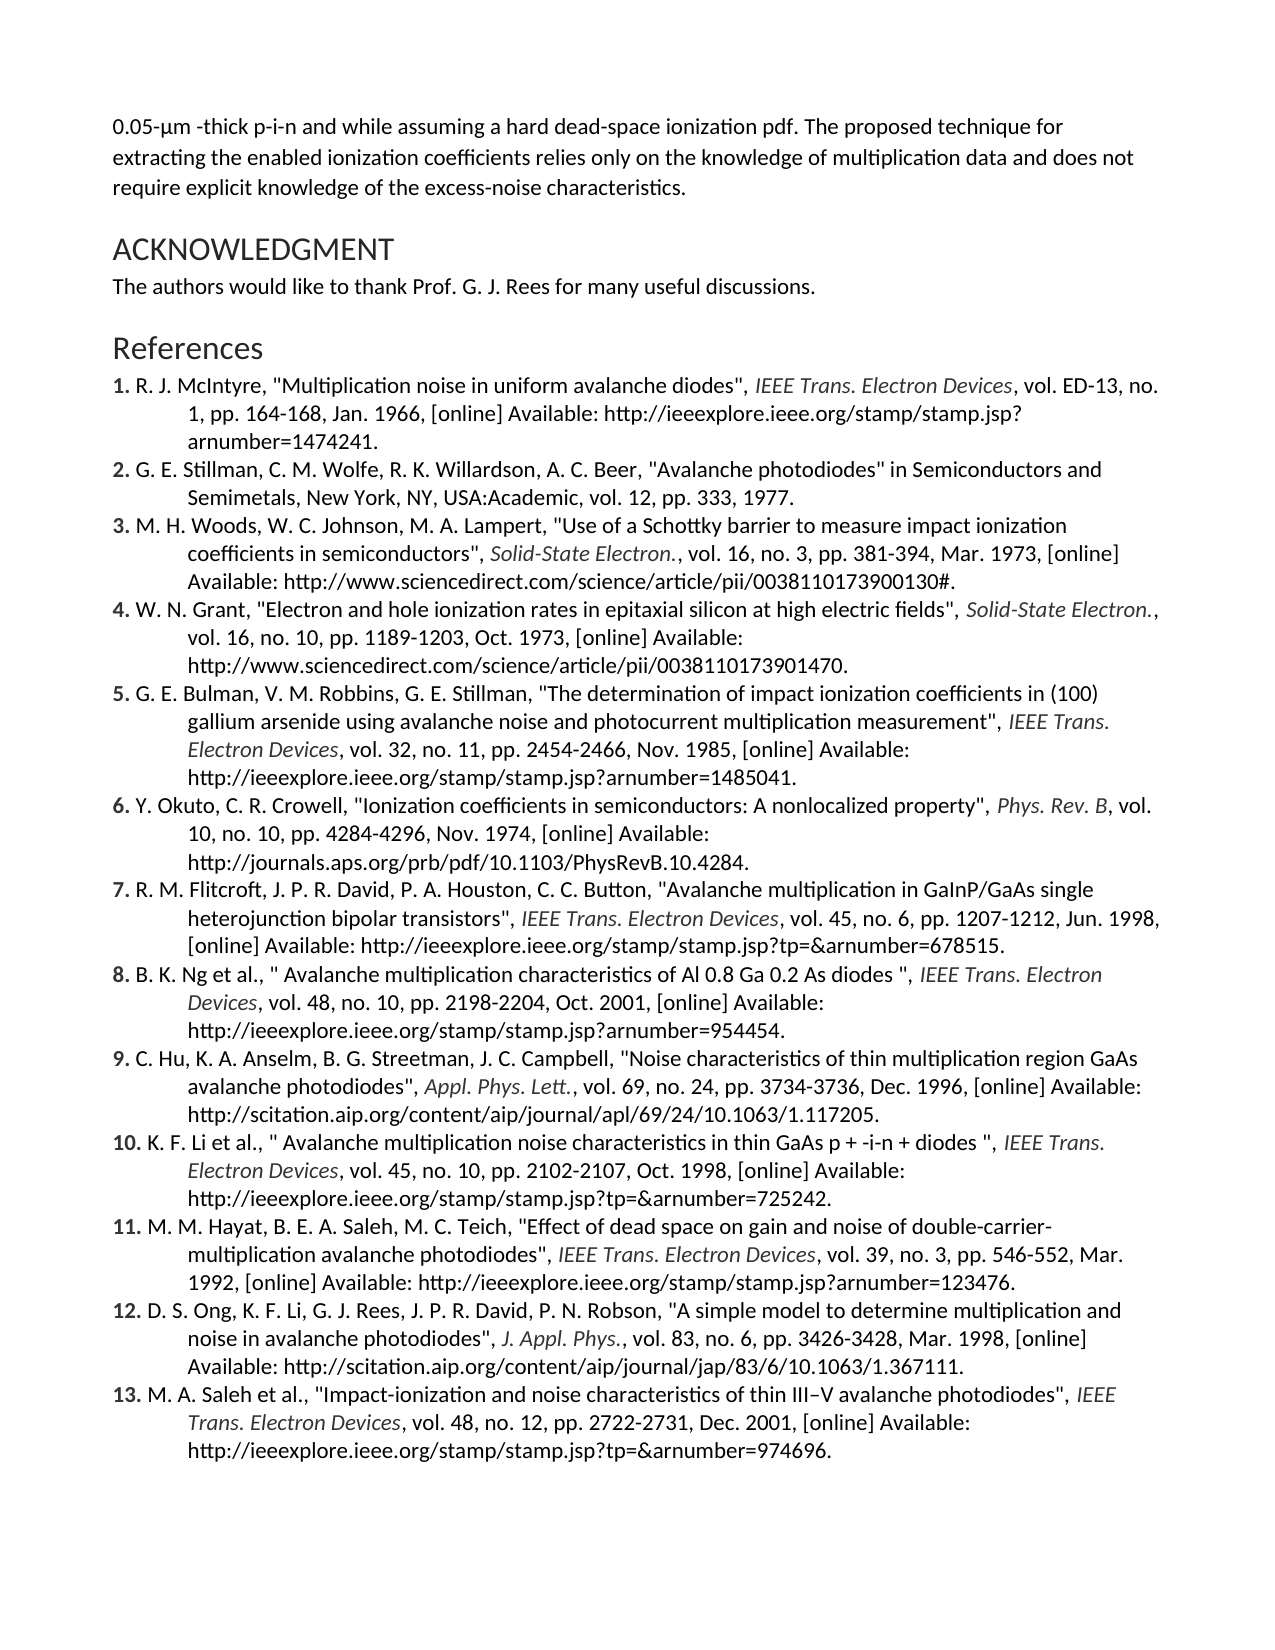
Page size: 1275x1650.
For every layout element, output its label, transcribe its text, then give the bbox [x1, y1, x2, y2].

text 7. R. M. Flitcroft, J. P. R. David, P. A. Houston, C. C. Button, "Avalanche multiplication in GaInP/GaAs single heterojunction bipolar transistors", IEEE Trans. Electron Devices, vol. 45, no. 6, pp. 1207-1212, Jun. 1998, [online] Available: http://ieeexplore.ieee.org/stamp/stamp.jsp?tp=&arnumber=678515. [112, 876, 1162, 960]
text 1. R. J. McIntyre, "Multiplication noise in uniform avalanche diodes", IEEE Trans. Electron Devices, vol. ED-13, no. 1, pp. 164-168, Jan. 1966, [online] Available: http://ieeexplore.ieee.org/stamp/stamp.jsp?arnumber=1474241. [112, 371, 1162, 455]
text 4. W. N. Grant, "Electron and hole ionization rates in epitaxial silicon at high electric fields", Solid-State Electron., vol. 16, no. 10, pp. 1189-1203, Oct. 1973, [online] Available: http://www.sciencedirect.com/science/article/pii/0038110173901470. [112, 595, 1162, 679]
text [112, 112, 1162, 201]
text 8. B. K. Ng et al., " Avalanche multiplication characteristics of Al 0.8 Ga 0.2 As diodes ", IEEE Trans. Electron Devices, vol. 48, no. 10, pp. 2198-2204, Oct. 2001, [online] Available: http://ieeexplore.ieee.org/stamp/stamp.jsp?arnumber=954454. [112, 960, 1162, 1044]
subtitle References [112, 327, 1162, 368]
text 3. M. H. Woods, W. C. Johnson, M. A. Lampert, "Use of a Schottky barrier to measure impact ionization coefficients in semiconductors", Solid-State Electron., vol. 16, no. 3, pp. 381-394, Mar. 1973, [online] Available: http://www.sciencedirect.com/science/article/pii/0038110173900130#. [112, 511, 1162, 595]
text 13. M. A. Saleh et al., "Impact-ionization and noise characteristics of thin III–V avalanche photodiodes", IEEE Trans. Electron Devices, vol. 48, no. 12, pp. 2722-2731, Dec. 2001, [online] Available: http://ieeexplore.ieee.org/stamp/stamp.jsp?tp=&arnumber=974696. [112, 1380, 1162, 1464]
text 9. C. Hu, K. A. Anselm, B. G. Streetman, J. C. Campbell, "Noise characteristics of thin multiplication region GaAs avalanche photodiodes", Appl. Phys. Lett., vol. 69, no. 24, pp. 3734-3736, Dec. 1996, [online] Available: http://scitation.aip.org/content/aip/journal/apl/69/24/10.1063/1.117205. [112, 1044, 1162, 1128]
text 11. M. M. Hayat, B. E. A. Saleh, M. C. Teich, "Effect of dead space on gain and noise of double-carrier-multiplication avalanche photodiodes", IEEE Trans. Electron Devices, vol. 39, no. 3, pp. 546-552, Mar. 1992, [online] Available: http://ieeexplore.ieee.org/stamp/stamp.jsp?arnumber=123476. [112, 1212, 1162, 1296]
text 12. D. S. Ong, K. F. Li, G. J. Rees, J. P. R. David, P. N. Robson, "A simple model to determine multiplication and noise in avalanche photodiodes", J. Appl. Phys., vol. 83, no. 6, pp. 3426-3428, Mar. 1998, [online] Available: http://scitation.aip.org/content/aip/journal/jap/83/6/10.1063/1.367111. [112, 1296, 1162, 1380]
text 5. G. E. Bulman, V. M. Robbins, G. E. Stillman, "The determination of impact ionization coefficients in (100) gallium arsenide using avalanche noise and photocurrent multiplication measurement", IEEE Trans. Electron Devices, vol. 32, no. 11, pp. 2454-2466, Nov. 1985, [online] Available: http://ieeexplore.ieee.org/stamp/stamp.jsp?arnumber=1485041. [112, 679, 1162, 792]
subtitle ACKNOWLEDGMENT [112, 228, 1162, 269]
text 2. G. E. Stillman, C. M. Wolfe, R. K. Willardson, A. C. Beer, "Avalanche photodiodes" in Semiconductors and Semimetals, New York, NY, USA:Academic, vol. 12, pp. 333, 1977. [112, 455, 1162, 511]
text 6. Y. Okuto, C. R. Crowell, "Ionization coefficients in semiconductors: A nonlocalized property", Phys. Rev. B, vol. 10, no. 10, pp. 4284-4296, Nov. 1974, [online] Available: http://journals.aps.org/prb/pdf/10.1103/PhysRevB.10.4284. [112, 792, 1162, 876]
text The authors would like to thank Prof. G. J. Rees for many useful discussions. [112, 272, 1162, 300]
text 10. K. F. Li et al., " Avalanche multiplication noise characteristics in thin GaAs p + -i-n + diodes ", IEEE Trans. Electron Devices, vol. 45, no. 10, pp. 2102-2107, Oct. 1998, [online] Available: http://ieeexplore.ieee.org/stamp/stamp.jsp?tp=&arnumber=725242. [112, 1128, 1162, 1212]
